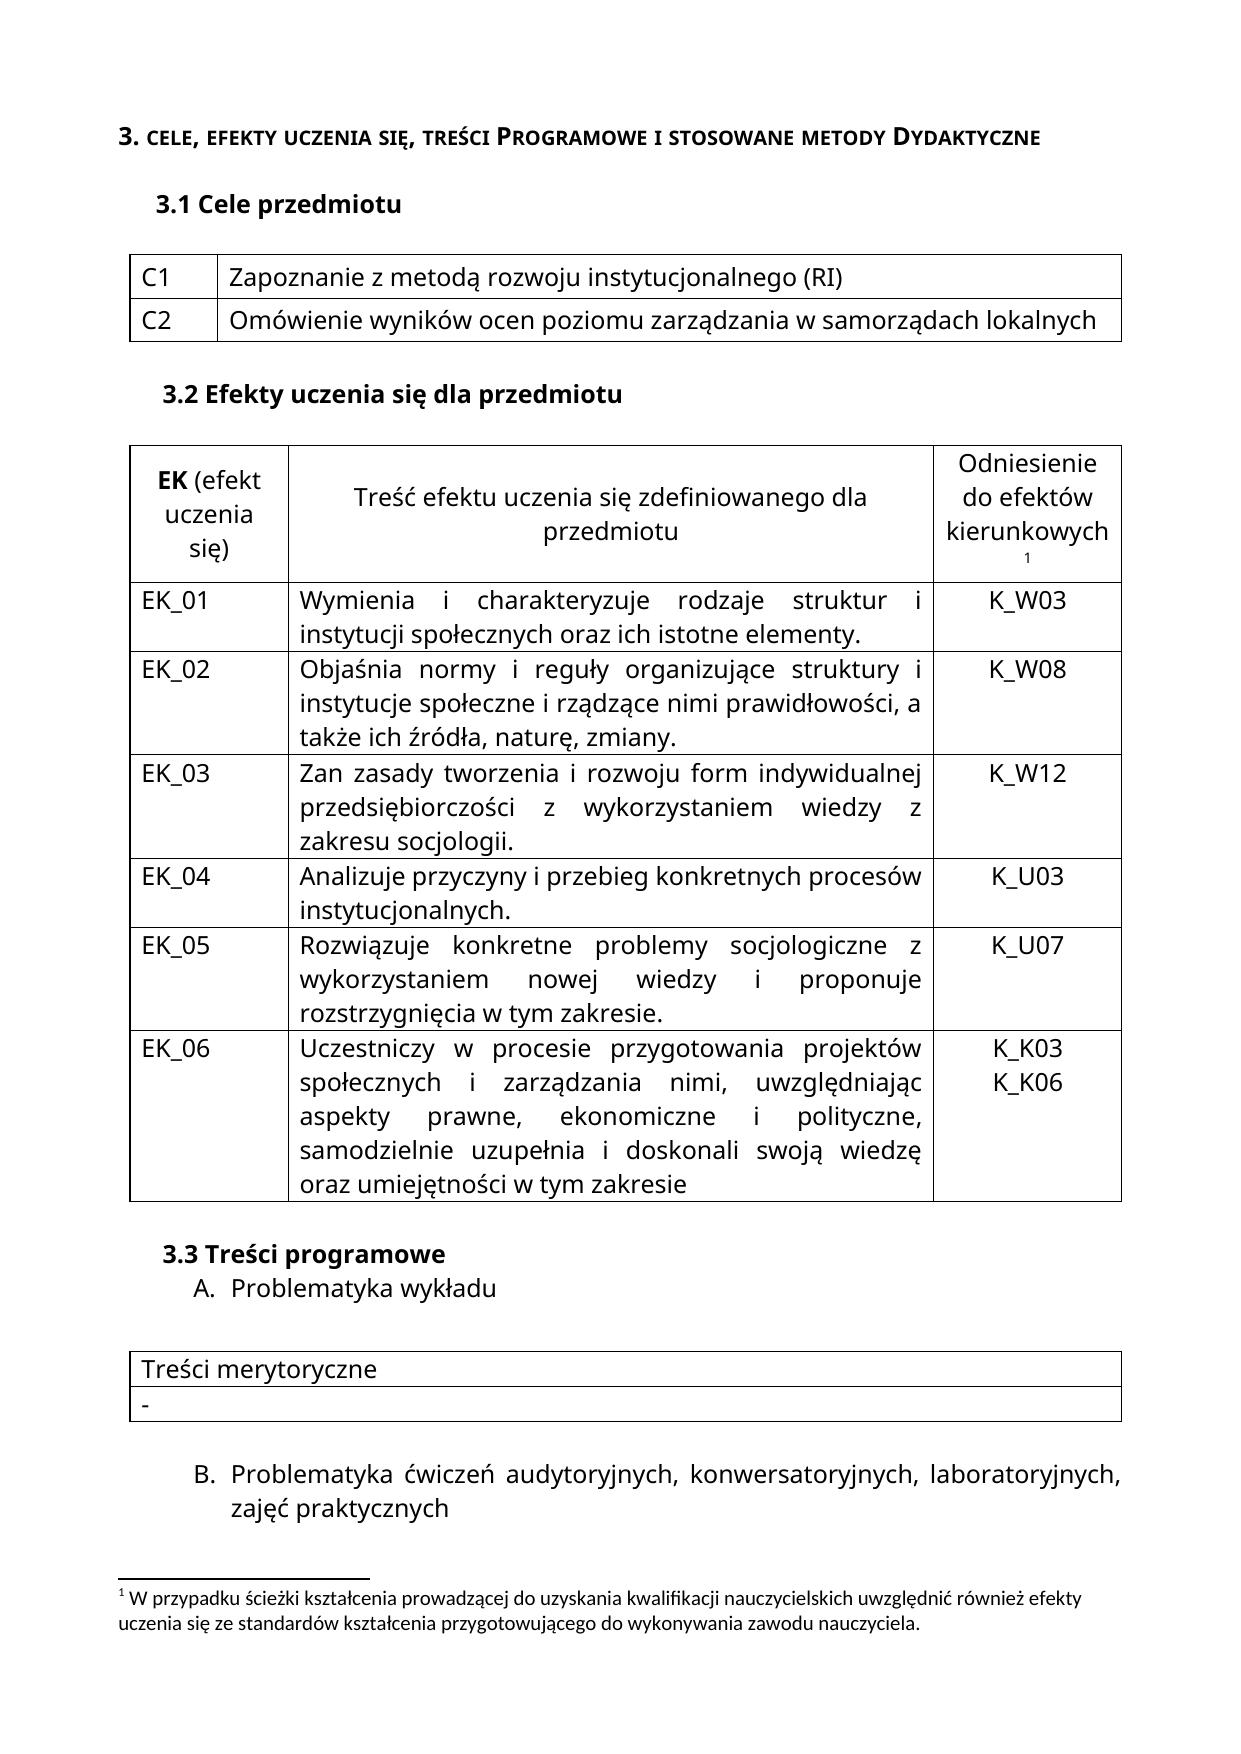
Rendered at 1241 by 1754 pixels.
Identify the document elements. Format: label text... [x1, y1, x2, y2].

table_cell Zan zasady tworzenia i rozwoju form indywidualnej przedsiębiorczości z wykorzystaniem wiedzy z zakresu socjologii. [289, 755, 933, 857]
table_cell - [131, 1387, 1121, 1421]
table_header C1 [131, 255, 217, 298]
list 3.3 Treści programowe [162, 1236, 1122, 1270]
table_cell EK_04 [131, 859, 288, 927]
table_header Treści merytoryczne [131, 1352, 1121, 1386]
table_cell Omówienie wyników ocen poziomu zarządzania w samorządach lokalnych [218, 299, 1121, 341]
table_cell EK_06 [131, 1031, 288, 1201]
table_cell Wymienia i charakteryzuje rodzaje struktur i instytucji społecznych oraz ich istotne elementy. [289, 583, 933, 651]
table_header Zapoznanie z metodą rozwoju instytucjonalnego (RI) [218, 255, 1121, 298]
table_cell K_U07 [934, 928, 1121, 1030]
table_cell Analizuje przyczyny i przebieg konkretnych procesów instytucjonalnych. [289, 859, 933, 927]
table_cell EK_03 [131, 755, 288, 857]
table_cell EK_01 [131, 583, 288, 651]
table_cell EK_05 [131, 928, 288, 1030]
table_cell Uczestniczy w procesie przygotowania projektów społecznych i zarządzania nimi, uwzględniając aspekty prawne, ekonomiczne i polityczne, samodzielnie uzupełnia i doskonali swoją wiedzę oraz umiejętności w tym zakresie [289, 1031, 933, 1201]
table_cell K_W08 [934, 652, 1121, 754]
text 3. cele, efekty uczenia się, treści Programowe i stosowane metody Dydaktyczne [118, 118, 1122, 152]
table_cell Rozwiązuje konkretne problemy socjologiczne z wykorzystaniem nowej wiedzy i proponuje rozstrzygnięcia w tym zakresie. [289, 928, 933, 1030]
text 3.1 Cele przedmiotu [156, 186, 1122, 220]
table_header Treść efektu uczenia się zdefiniowanego dla przedmiotu [289, 446, 933, 582]
table_cell K_U03 [934, 859, 1121, 927]
table_cell C2 [131, 299, 217, 341]
table_cell Objaśnia normy i reguły organizujące struktury i instytucje społeczne i rządzące nimi prawidłowości, a także ich źródła, naturę, zmiany. [289, 652, 933, 754]
table_cell K_K03 K_K06 [934, 1031, 1121, 1201]
table_cell K_W12 [934, 755, 1121, 857]
text 3.2 Efekty uczenia się dla przedmiotu [162, 376, 1122, 410]
table_header Odniesienie do efektów kierunkowych [934, 446, 1121, 582]
list Problematyka ćwiczeń audytoryjnych, konwersatoryjnych, laboratoryjnych, zajęć praktycznych [193, 1456, 1122, 1524]
table_header EK (efekt uczenia się) [131, 446, 288, 582]
table_cell K_W03 [934, 583, 1121, 651]
table_cell EK_02 [131, 652, 288, 754]
list Problematyka wykładu [193, 1270, 1122, 1304]
